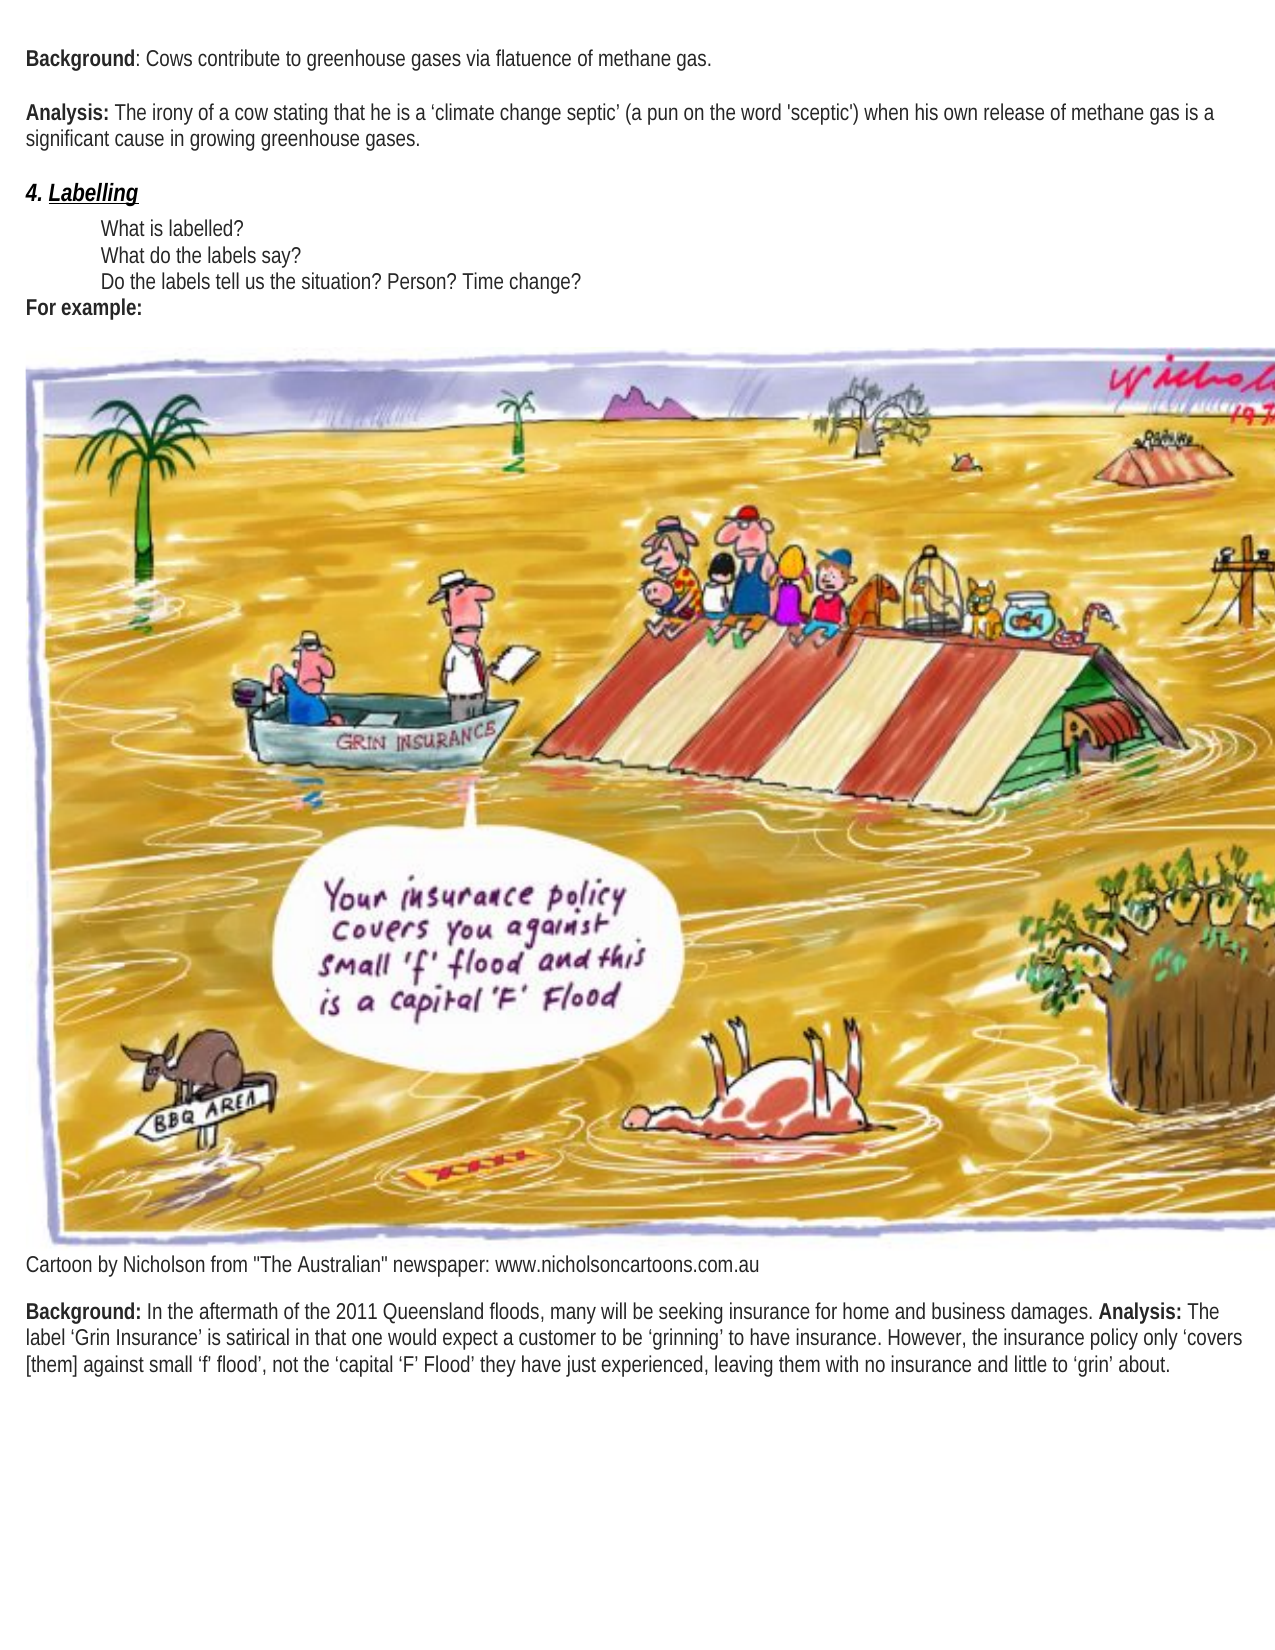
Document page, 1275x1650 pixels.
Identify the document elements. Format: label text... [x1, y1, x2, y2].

text 4. Labelling [26, 178, 1249, 207]
text Cartoon by Nicholson from "The Australian" newspaper: www.nicholsoncartoons.com.au [26, 1251, 1249, 1277]
text Analysis: The irony of a cow stating that he is a ‘climate change septic’ (a pun on the word 'sceptic') when his own release of methane gas is a significant cause in growing greenhouse gases. [26, 98, 1249, 151]
list What is labelled? [26, 215, 1229, 242]
text For example: [26, 294, 1249, 321]
text Background: In the aftermath of the 2011 Queensland floods, many will be seeking insurance for home and business damages. Analysis: The label ‘Grin Insurance’ is satirical in that one would expect a customer to be ‘grinning’ to have insurance. However, the insurance policy only ‘covers [them] against small ‘f’ flood’, not the ‘capital ‘F’ Flood’ they have just experienced, leaving them with no insurance and little to ‘grin’ about. [26, 1298, 1249, 1377]
picture [25, 347, 1275, 1251]
text Background: Cows contribute to greenhouse gases via flatuence of methane gas. [26, 45, 1249, 71]
list Do the labels tell us the situation? Person? Time change? [26, 268, 1229, 294]
list What do the labels say? [26, 242, 1229, 268]
